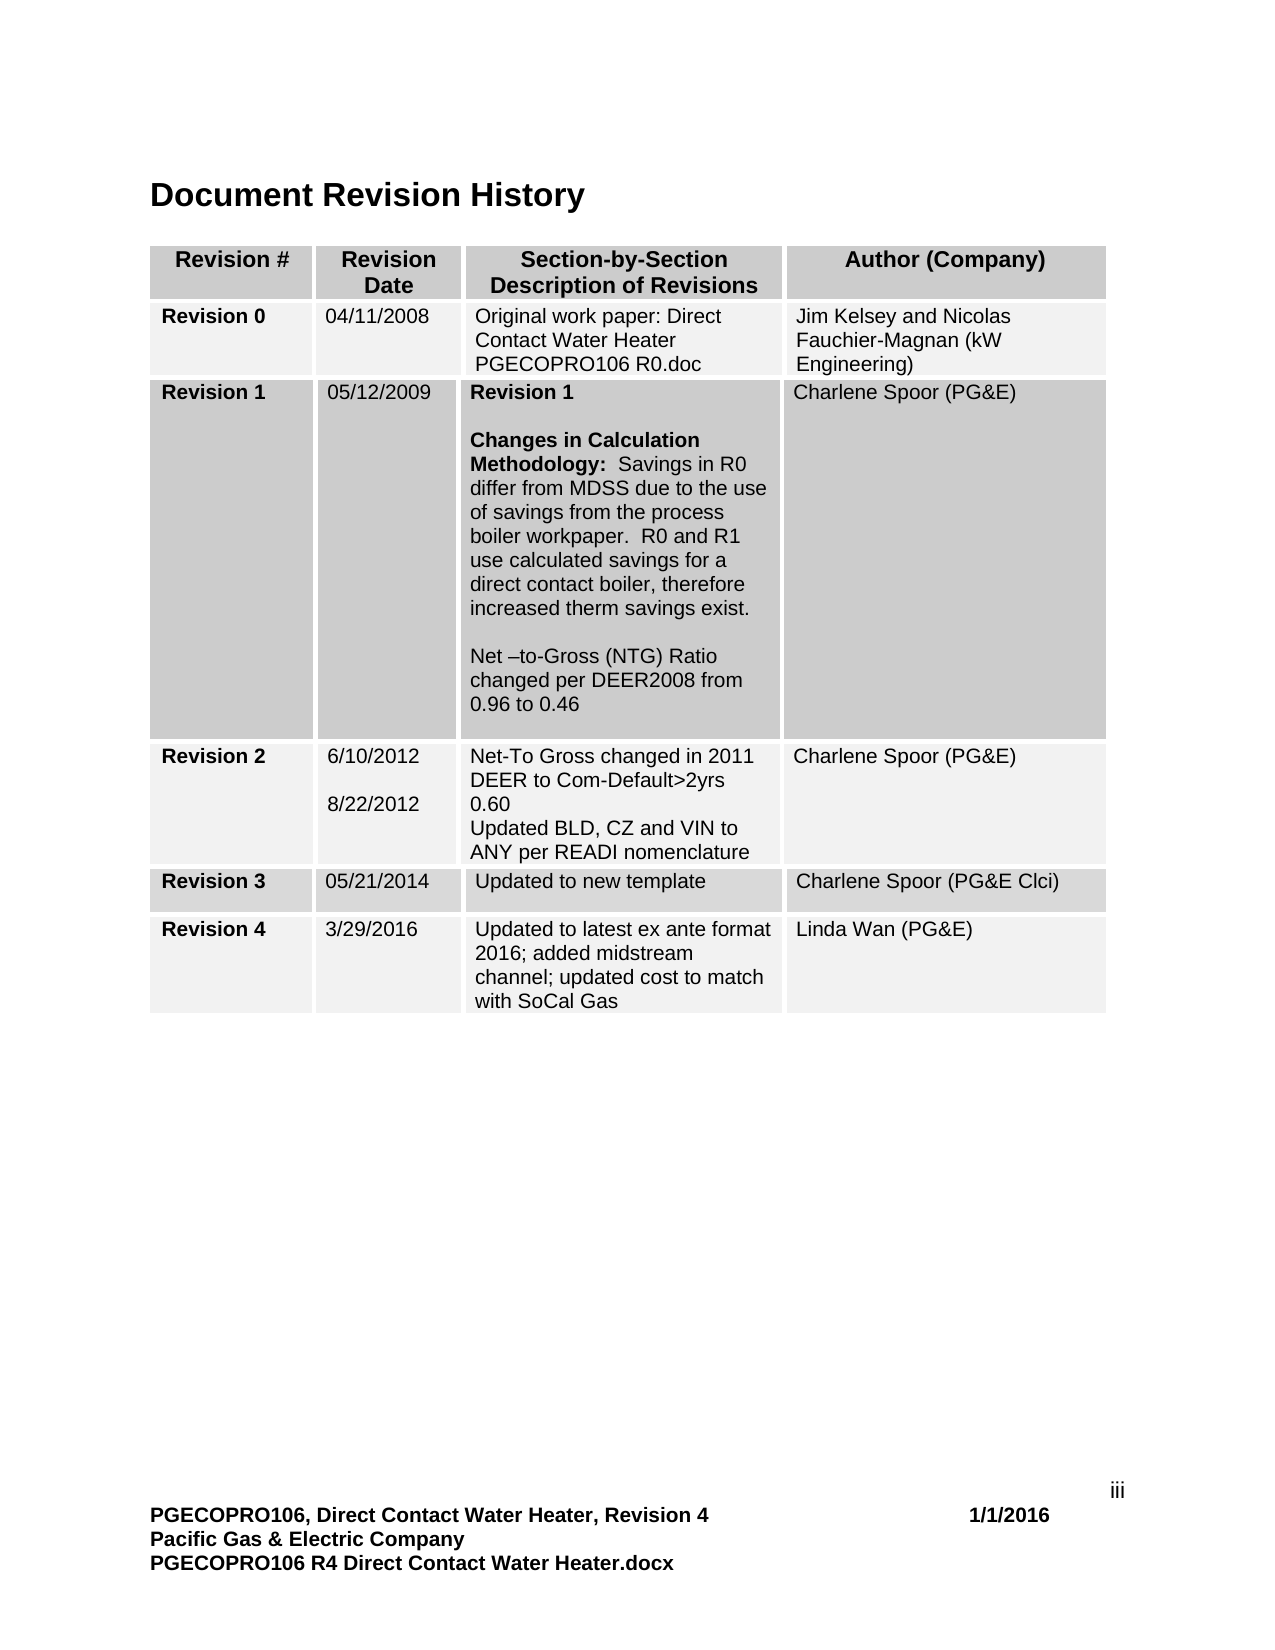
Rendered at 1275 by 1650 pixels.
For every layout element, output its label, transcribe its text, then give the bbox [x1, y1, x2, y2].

table_cell Revision 4 [150, 917, 312, 1013]
table_cell Net-To Gross changed in 2011 DEER to Com-Default>2yrs 0.60 Updated BLD, CZ and VIN to ANY per READI nomenclature [461, 744, 780, 864]
table_cell Original work paper: Direct Contact Water Heater PGECOPRO106 R0.doc [466, 303, 782, 375]
table_cell Revision 3 [150, 869, 312, 912]
table_cell Linda Wan (PG&E) [787, 917, 1106, 1013]
table_header Revision Date [316, 246, 461, 299]
table_cell Charlene Spoor (PG&E) [784, 744, 1106, 864]
subtitle Document Revision History [150, 175, 1125, 213]
table_cell Revision 2 [150, 744, 313, 864]
table_cell 05/12/2009 [318, 380, 456, 739]
table_cell 05/21/2014 [316, 869, 461, 912]
table_cell Jim Kelsey and Nicolas Fauchier-Magnan (kW Engineering) [787, 303, 1106, 375]
table_header Revision # [150, 246, 312, 299]
table_cell 3/29/2016 [316, 917, 461, 1013]
table_cell Revision 1 Changes in Calculation Methodology: Savings in R0 differ from MDSS due to the use of savings from the process boiler workpaper. R0 and R1 use calculated savings for a direct contact boiler, therefore increased therm savings exist. Net –to-Gross (NTG) Ratio changed per DEER2008 from 0.96 to 0.46 [461, 380, 780, 739]
table_header Section-by-Section Description of Revisions [466, 246, 782, 299]
table_cell Revision 0 [150, 303, 312, 375]
table_header Author (Company) [787, 246, 1106, 299]
table_cell 6/10/2012 8/22/2012 [318, 744, 456, 864]
table_cell Charlene Spoor (PG&E Clci) [787, 869, 1106, 912]
table_cell Revision 1 [150, 380, 313, 739]
table_cell 04/11/2008 [316, 303, 461, 375]
table_cell Updated to latest ex ante format 2016; added midstream channel; updated cost to match with SoCal Gas [466, 917, 782, 1013]
table_cell Charlene Spoor (PG&E) [784, 380, 1106, 739]
table_cell Updated to new template [466, 869, 782, 912]
